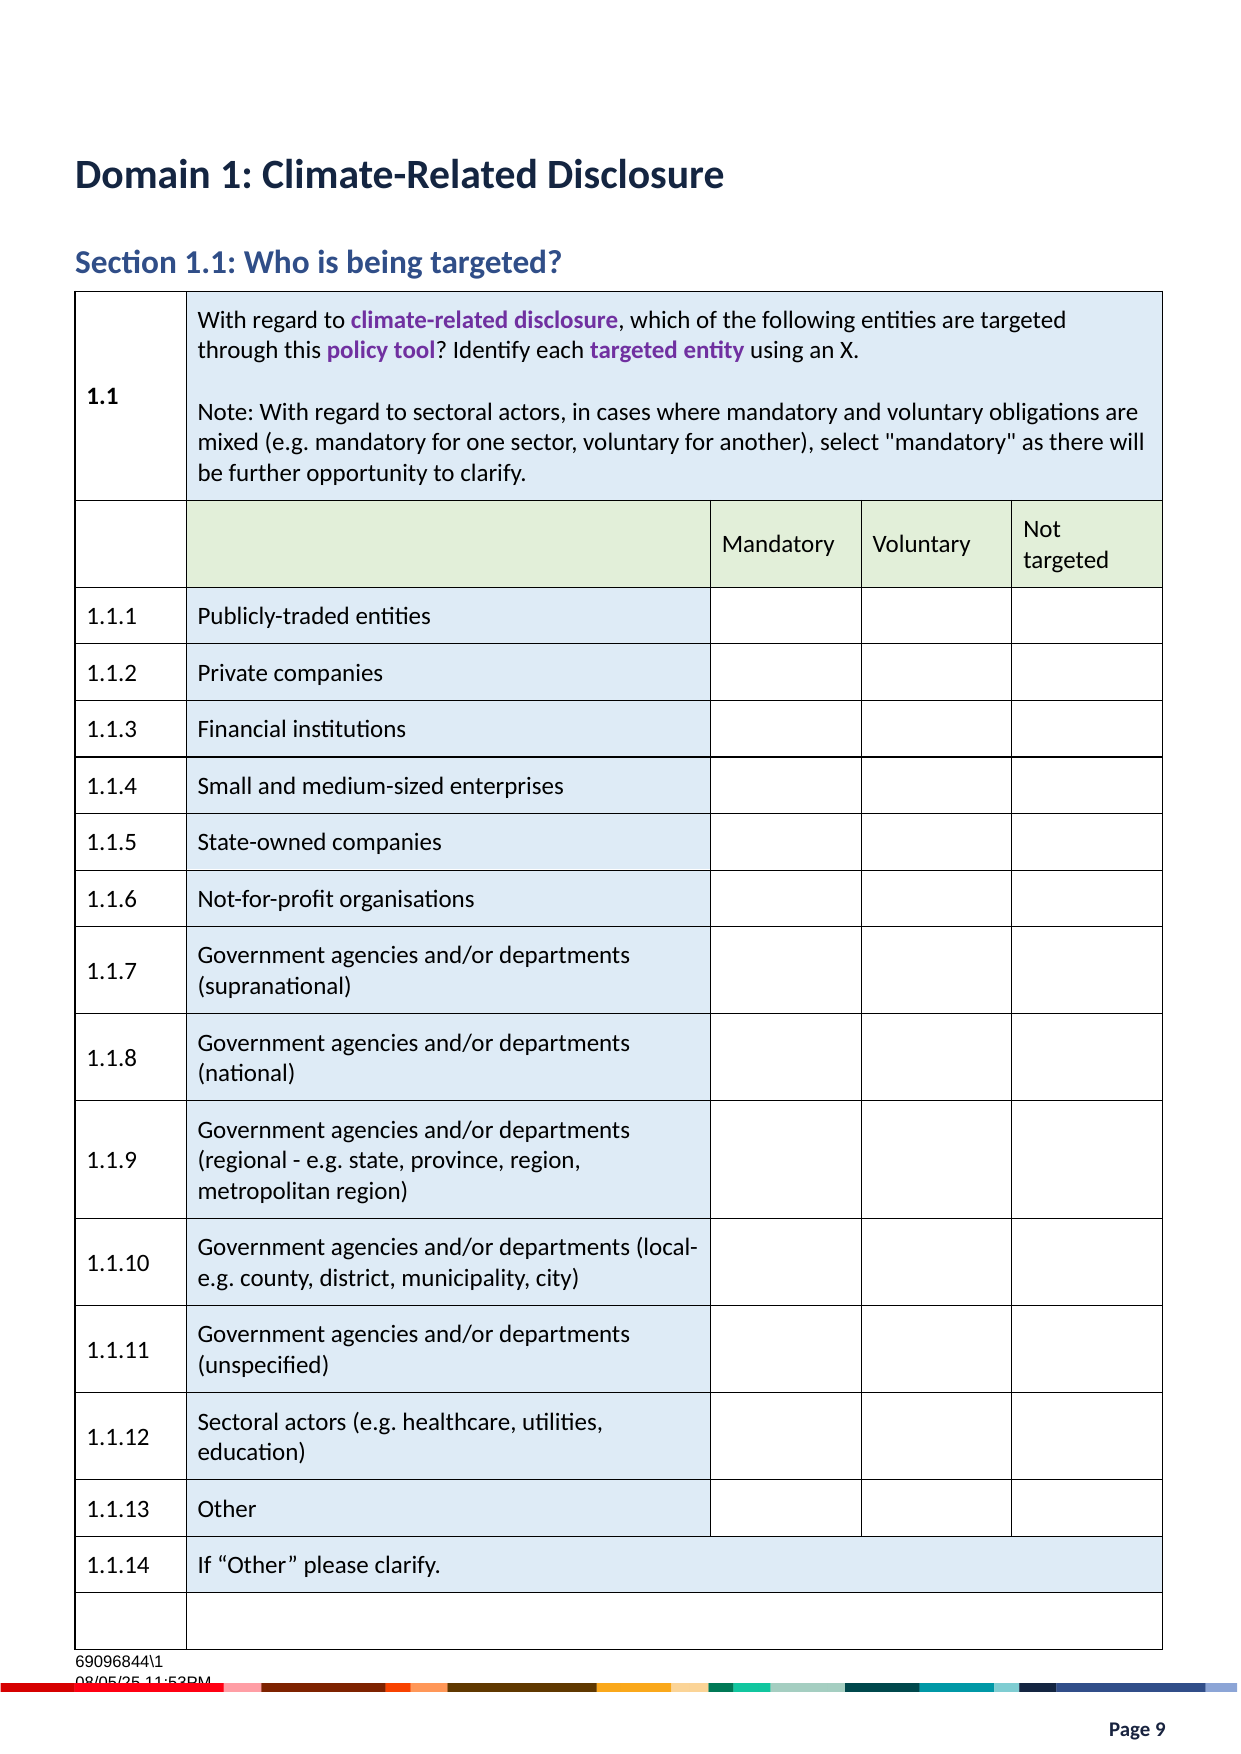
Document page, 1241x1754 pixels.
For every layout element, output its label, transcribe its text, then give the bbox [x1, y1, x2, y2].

table_cell [711, 588, 861, 643]
table_cell [862, 644, 1011, 700]
table_cell Government agencies and/or departments (supranational) [187, 927, 710, 1013]
table_cell [711, 814, 861, 869]
table_cell Publicly-traded entities [187, 588, 710, 643]
table_cell Not targeted [1012, 501, 1162, 587]
table_cell [187, 1593, 1162, 1649]
table_cell 1.1.9 [76, 1101, 186, 1218]
table_cell [76, 1593, 186, 1649]
table_cell [711, 644, 861, 700]
subtitle Domain 1: Climate-Related Disclosure [75, 148, 1165, 199]
table_cell [76, 501, 186, 587]
table_cell [862, 1101, 1011, 1218]
table_cell [862, 1219, 1011, 1305]
table_cell [862, 758, 1011, 813]
table_header With regard to climate-related disclosure, which of the following entities are targeted through this policy tool? Identify each targeted entity using an X. Note: With regard to sectoral actors, in cases where mandatory and voluntary obligations are mixed (e.g. mandatory for one sector, voluntary for another), select "mandatory" as there will be further opportunity to clarify. [187, 292, 1162, 500]
table_cell 1.1.2 [76, 644, 186, 700]
table_cell [1012, 588, 1162, 643]
table_cell 1.1.3 [76, 701, 186, 756]
table_header 1.1 [76, 292, 186, 500]
table_cell 1.1.7 [76, 927, 186, 1013]
table_cell Government agencies and/or departments (local-e.g. county, district, municipality, city) [187, 1219, 710, 1305]
table_cell Financial institutions [187, 701, 710, 756]
table_cell [862, 1014, 1011, 1100]
table_cell [711, 1393, 861, 1479]
table_cell [711, 1219, 861, 1305]
table_cell 1.1.10 [76, 1219, 186, 1305]
table_cell 1.1.6 [76, 871, 186, 926]
table_cell [1012, 1306, 1162, 1392]
table_cell [1012, 1393, 1162, 1479]
table_cell [711, 871, 861, 926]
table_cell 1.1.8 [76, 1014, 186, 1100]
table_cell 1.1.13 [76, 1480, 186, 1536]
table_cell Private companies [187, 644, 710, 700]
table_cell [1012, 871, 1162, 926]
table_cell 1.1.4 [76, 758, 186, 813]
table_cell Sectoral actors (e.g. healthcare, utilities, education) [187, 1393, 710, 1479]
table_cell [711, 927, 861, 1013]
table_cell [711, 1480, 861, 1536]
table_cell Small and medium-sized enterprises [187, 758, 710, 813]
table_cell [1012, 927, 1162, 1013]
table_cell [862, 871, 1011, 926]
table_cell [1012, 1014, 1162, 1100]
table_cell [862, 1306, 1011, 1392]
table_cell [862, 814, 1011, 869]
table_cell Mandatory [711, 501, 861, 587]
table_cell [711, 758, 861, 813]
table_cell [862, 588, 1011, 643]
table_cell 1.1.14 [76, 1537, 186, 1592]
table_cell 1.1.5 [76, 814, 186, 869]
table_cell 1.1.12 [76, 1393, 186, 1479]
table_cell Government agencies and/or departments (unspecified) [187, 1306, 710, 1392]
picture [0, 1683, 1236, 1692]
table_cell [187, 501, 710, 587]
table_cell [862, 1480, 1011, 1536]
table_cell [1012, 758, 1162, 813]
table_cell [711, 1014, 861, 1100]
table_cell [1012, 814, 1162, 869]
table_cell [1012, 1219, 1162, 1305]
table_cell If “Other” please clarify. [187, 1537, 1162, 1592]
table_cell Government agencies and/or departments (regional - e.g. state, province, region, metropolitan region) [187, 1101, 710, 1218]
table_cell [711, 701, 861, 756]
table_cell State-owned companies [187, 814, 710, 869]
table_cell Other [187, 1480, 710, 1536]
table_cell [1012, 644, 1162, 700]
table_cell [711, 1101, 861, 1218]
table_cell [1012, 1101, 1162, 1218]
table_cell [1012, 701, 1162, 756]
table_cell [862, 927, 1011, 1013]
table_cell Not-for-profit organisations [187, 871, 710, 926]
table_cell [862, 1393, 1011, 1479]
table_cell [711, 1306, 861, 1392]
subtitle Section 1.1: Who is being targeted? [75, 241, 1165, 282]
table_cell [1012, 1480, 1162, 1536]
table_cell Voluntary [862, 501, 1011, 587]
table_cell 1.1.1 [76, 588, 186, 643]
table_cell 1.1.11 [76, 1306, 186, 1392]
table_cell Government agencies and/or departments (national) [187, 1014, 710, 1100]
table_cell [862, 701, 1011, 756]
